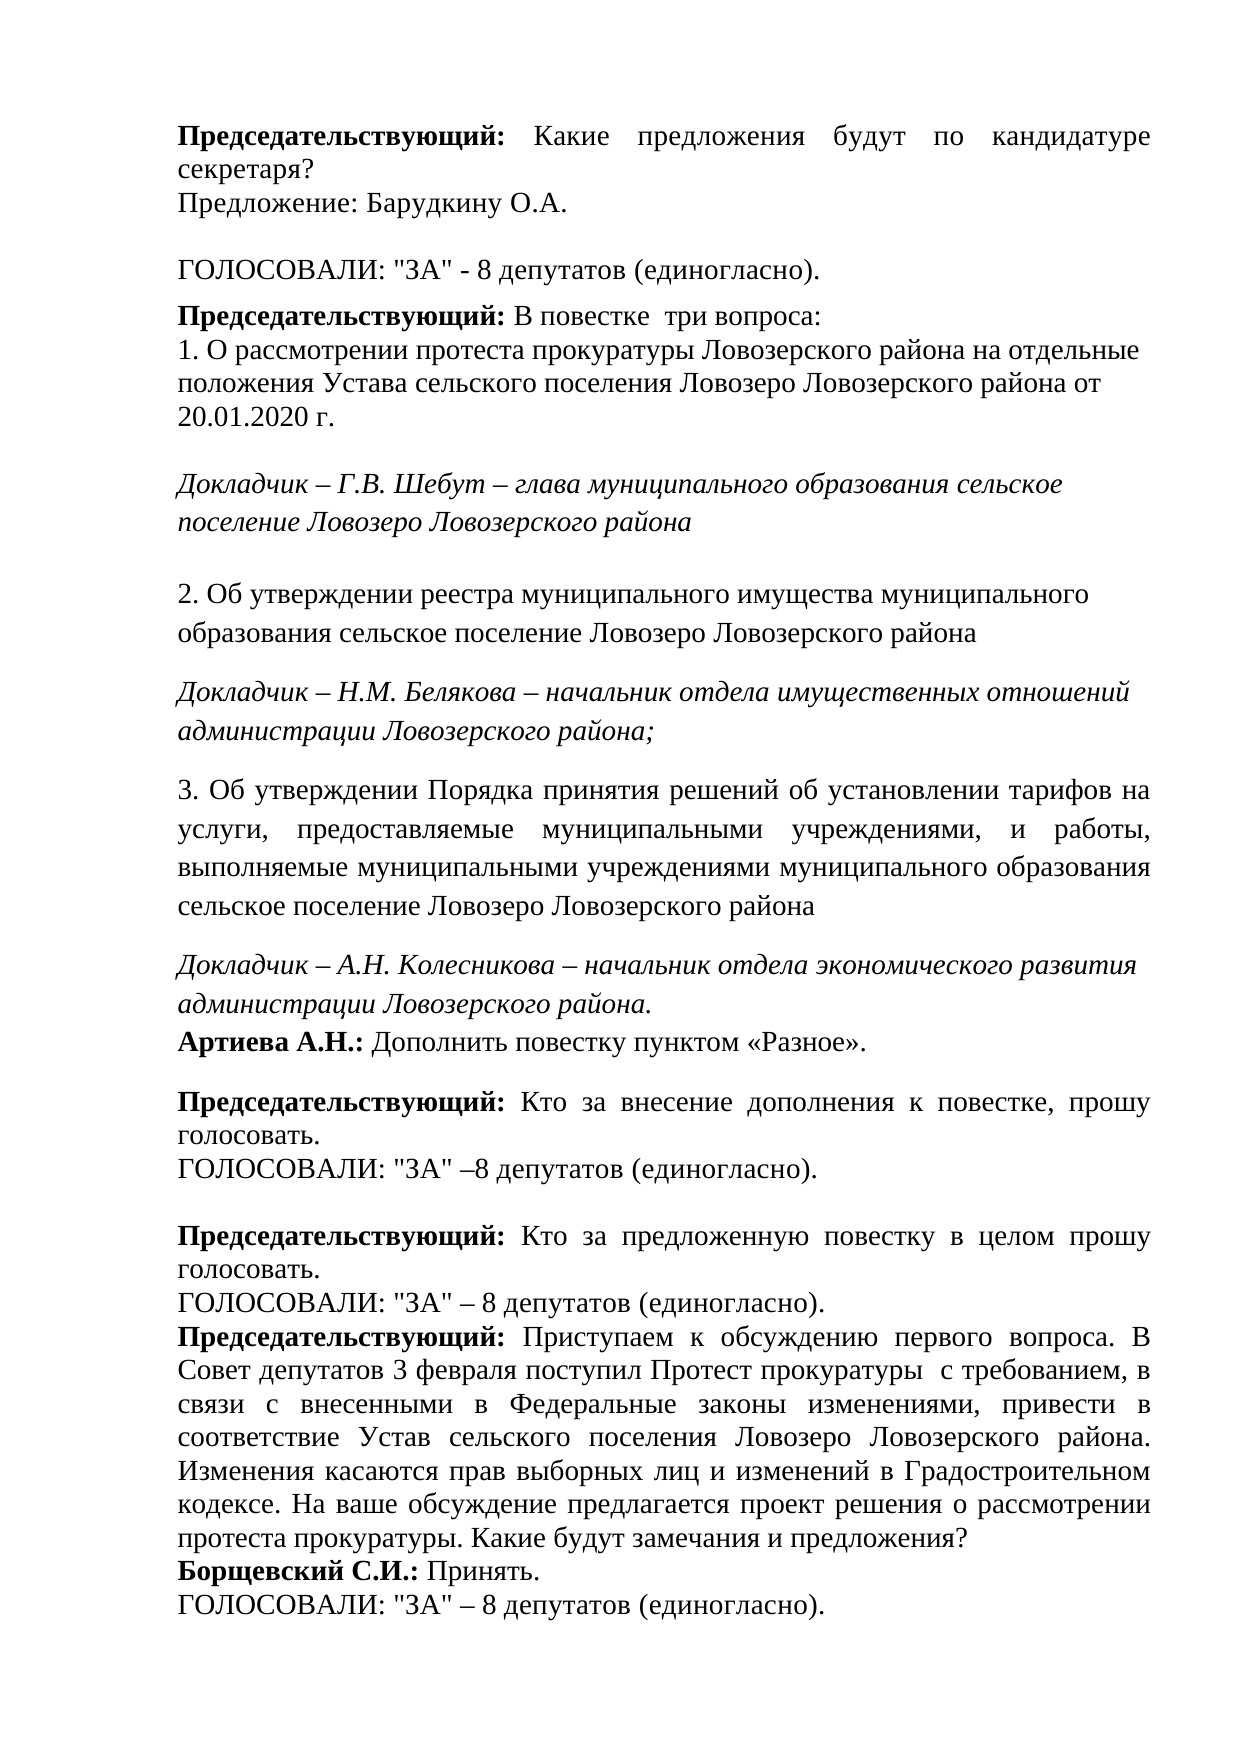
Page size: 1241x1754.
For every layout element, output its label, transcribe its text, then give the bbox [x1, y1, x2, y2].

text Докладчик – Г.В. Шебут – глава муниципального образования сельское поселение Ловозеро Ловозерского района [177, 466, 1152, 538]
title 1. О рассмотрении протеста прокуратуры Ловозерского района на отдельные положения Устава сельского поселения Ловозеро Ловозерского района от 20.01.2020 г. [177, 332, 1152, 432]
text Председательствующий: Приступаем к обсуждению первого вопроса. В Совет депутатов 3 февраля поступил Протест прокуратуры с требованием, в связи с внесенными в Федеральные законы изменениями, привести в соответствие Устав сельского поселения Ловозеро Ловозерского района. Изменения касаются прав выборных лиц и изменений в Градостроительном кодексе. На ваше обсуждение предлагается проект решения о рассмотрении протеста прокуратуры. Какие будут замечания и предложения? [177, 1319, 1152, 1553]
text 2. Об утверждении реестра муниципального имущества муниципального образования сельское поселение Ловозеро Ловозерского района [177, 577, 1152, 649]
text Докладчик – А.Н. Колесникова – начальник отдела экономического развития администрации Ловозерского района. [177, 947, 1152, 1019]
text 3. Об утверждении Порядка принятия решений об установлении тарифов на услуги, предоставляемые муниципальными учреждениями, и работы, выполняемые муниципальными учреждениями муниципального образования сельское поселение Ловозеро Ловозерского района [177, 772, 1152, 922]
text Председательствующий: Кто за предложенную повестку в целом прошу голосовать. [177, 1218, 1152, 1285]
text ГОЛОСОВАЛИ: "ЗА" – 8 депутатов (единогласно). [177, 1587, 1152, 1621]
text Предложение: Барудкину О.А. [177, 185, 1152, 219]
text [177, 252, 1152, 286]
text Председательствующий: Какие предложения будут по кандидатуре секретаря? [177, 118, 1152, 185]
text Борщевский С.И.: Принять. [177, 1553, 1152, 1587]
text Артиева А.Н.: Дополнить повестку пунктом «Разное». [177, 1024, 1152, 1058]
text Председательствующий: Кто за внесение дополнения к повестке, прошу голосовать. [177, 1084, 1152, 1151]
text Председательствующий: В повестке три вопроса: [177, 298, 1152, 332]
text Докладчик – Н.М. Белякова – начальник отдела имущественных отношений администрации Ловозерского района; [177, 674, 1152, 747]
text ГОЛОСОВАЛИ: "ЗА" –8 депутатов (единогласно). [177, 1151, 1152, 1184]
text ГОЛОСОВАЛИ: "ЗА" – 8 депутатов (единогласно). [177, 1285, 1152, 1319]
